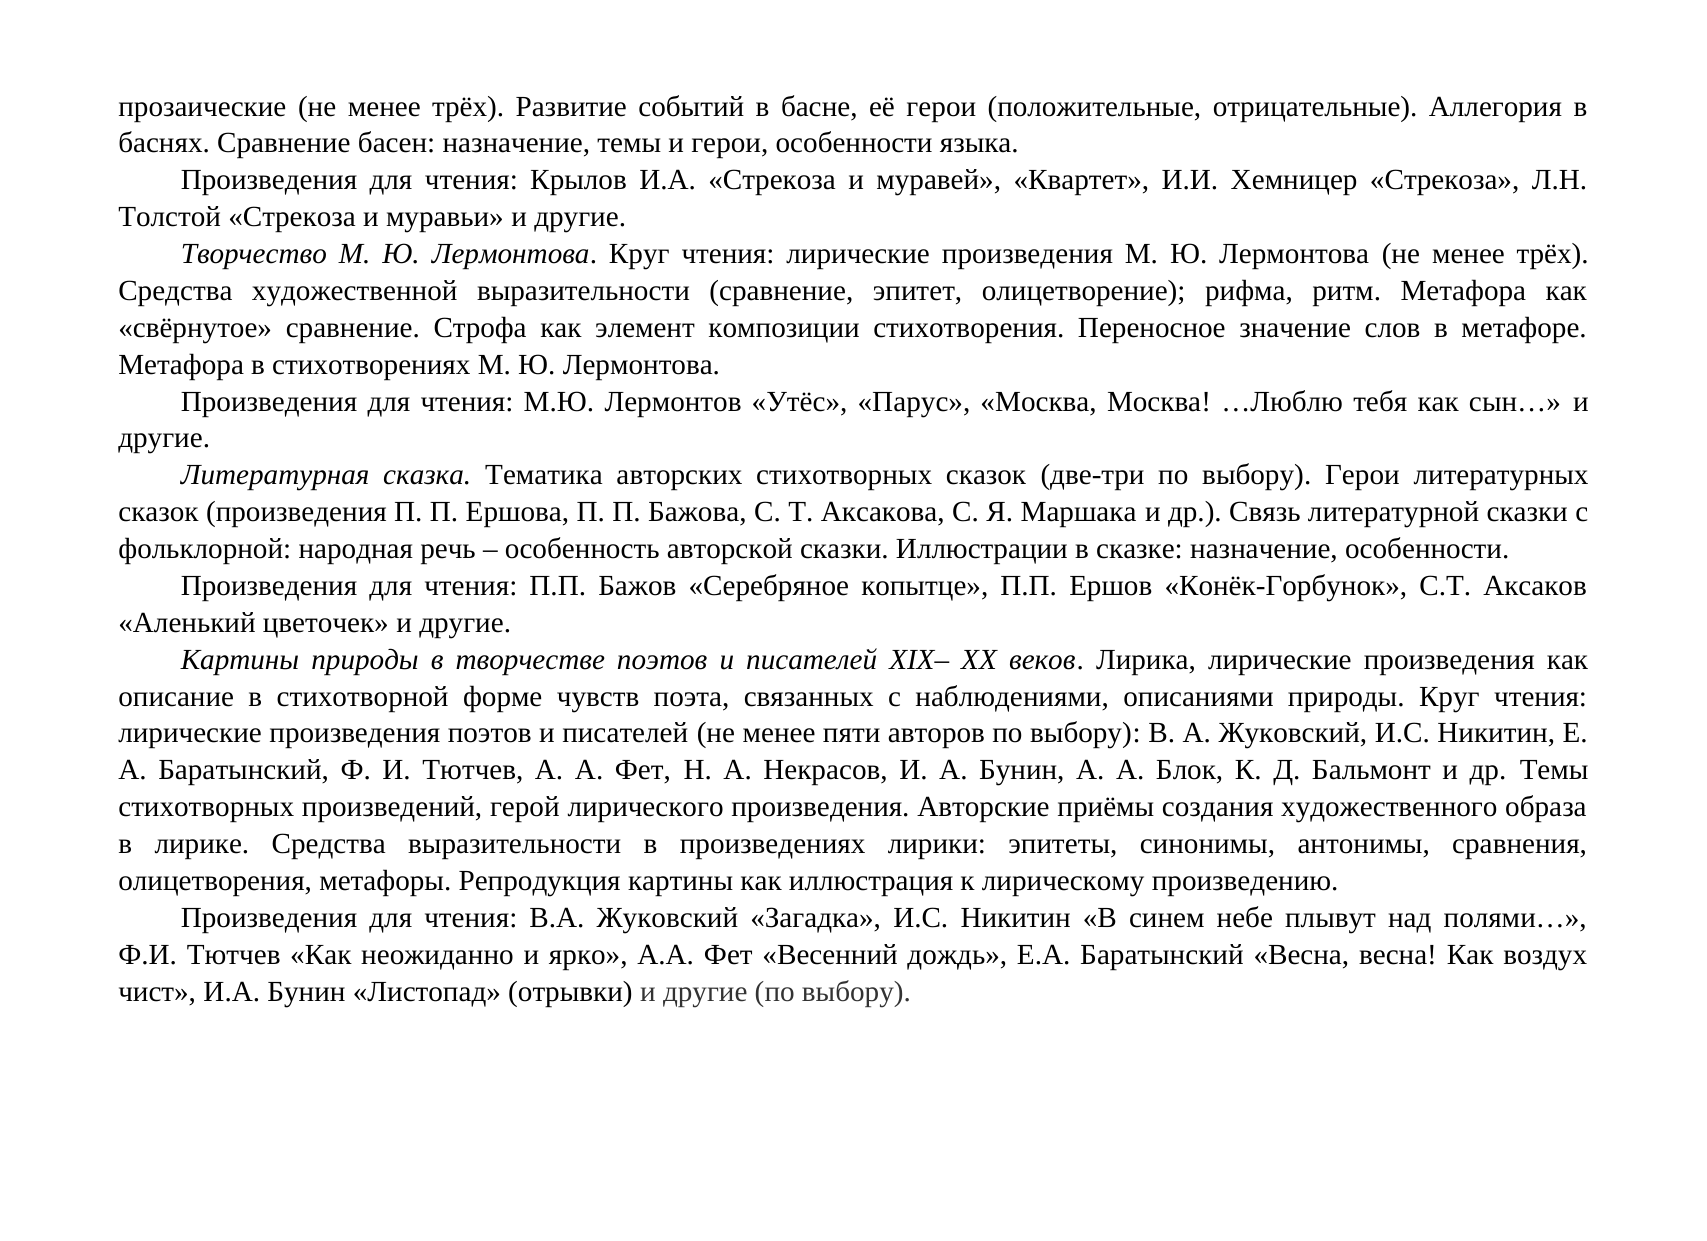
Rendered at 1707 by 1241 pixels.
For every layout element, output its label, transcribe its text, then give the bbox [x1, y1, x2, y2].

text Произведения для чтения: М.Ю. Лермонтов «Утёс», «Парус», «Москва, Москва! …Люблю тебя как сын…» и другие. [118, 384, 1588, 454]
text Произведения для чтения: В.А. Жуковский «Загадка», И.С. Никитин «В синем небе плывут над полями…», Ф.И. Тютчев «Как неожиданно и ярко», А.А. Фет «Весенний дождь», Е.А. Баратынский «Весна, весна! Как воздух чист», И.А. Бунин «Листопад» (отрывки) и другие (по выбору). [118, 900, 1588, 1007]
text Произведения для чтения: П.П. Бажов «Серебряное копытце», П.П. Ершов «Конёк-Горбунок», С.Т. Аксаков «Аленький цветочек» и другие. [118, 568, 1588, 638]
text Произведения для чтения: Крылов И.А. «Стрекоза и муравей», «Квартет», И.И. Хемницер «Стрекоза», Л.Н. Толстой «Стрекоза и муравьи» и другие. [118, 162, 1588, 233]
text Творчество М. Ю. Лермонтова. Круг чтения: лирические произведения М. Ю. Лермонтова (не менее трёх). Средства художественной выразительности (сравнение, эпитет, олицетворение); рифма, ритм. Метафора как «свёрнутое» сравнение. Строфа как элемент композиции стихотворения. Переносное значение слов в метафоре. Метафора в стихотворениях М. Ю. Лермонтова. [118, 236, 1588, 380]
text Картины природы в творчестве поэтов и писателей ХIХ– ХХ веков. Лирика, лирические произведения как описание в стихотворной форме чувств поэта, связанных с наблюдениями, описаниями природы. Круг чтения: лирические произведения поэтов и писателей (не менее пяти авторов по выбору): В. А. Жуковский, И.С. Никитин, Е. А. Баратынский, Ф. И. Тютчев, А. А. Фет, Н. А. Некрасов, И. А. Бунин, А. А. Блок, К. Д. Бальмонт и др. Темы стихотворных произведений, герой лирического произведения. Авторские приёмы создания художественного образа в лирике. Средства выразительности в произведениях лирики: эпитеты, синонимы, антонимы, сравнения, олицетворения, метафоры. Репродукция картины как иллюстрация к лирическому произведению. [118, 642, 1588, 897]
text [118, 89, 1588, 159]
text Литературная сказка. Тематика авторских стихотворных сказок (две-три по выбору). Герои литературных сказок (произведения П. П. Ершова, П. П. Бажова, С. Т. Аксакова, С. Я. Маршака и др.). Связь литературной сказки с фольклорной: народная речь – особенность авторской сказки. Иллюстрации в сказке: назначение, особенности. [118, 457, 1588, 565]
